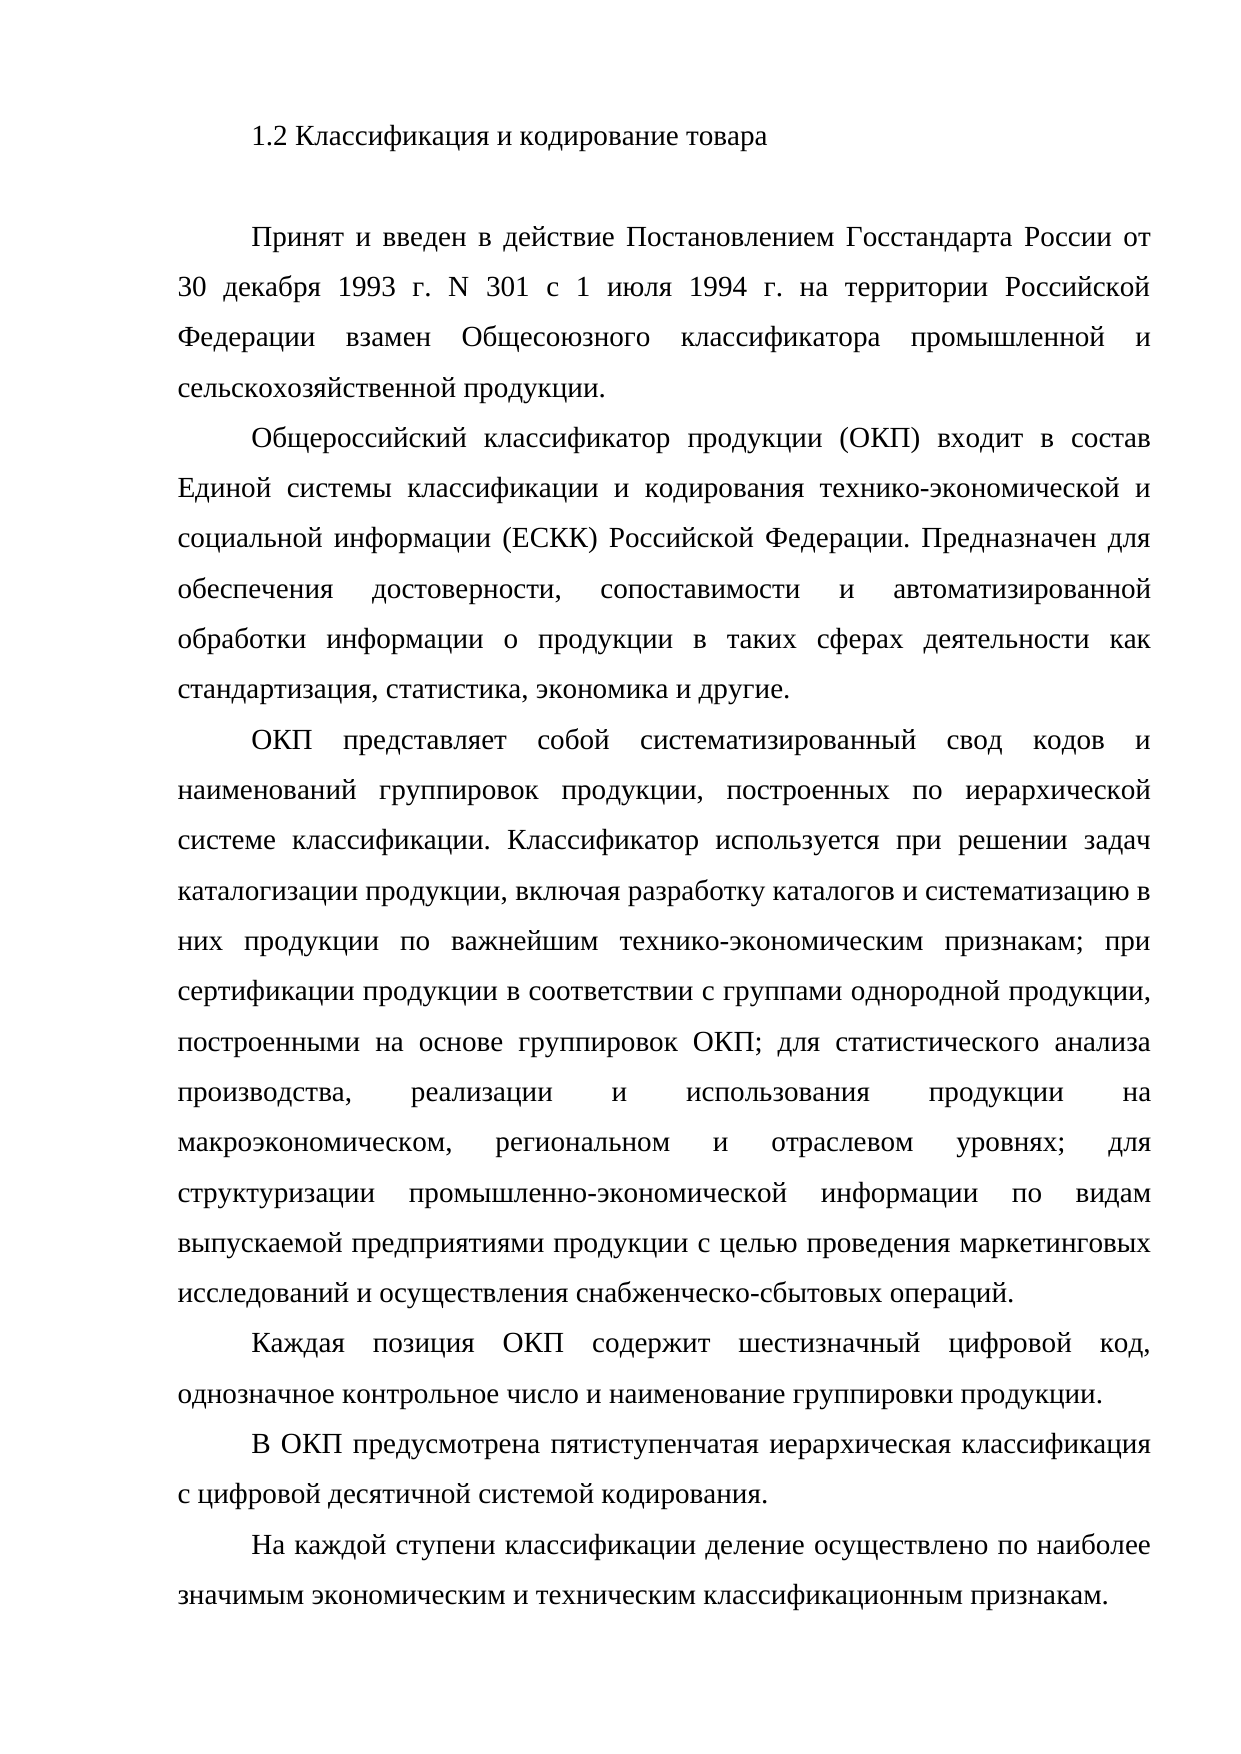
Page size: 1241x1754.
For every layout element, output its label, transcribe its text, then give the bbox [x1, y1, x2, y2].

text Принят и введен в действие Постановлением Госстандарта России от 30 декабря . N 301 с 1 июля . на территории Российской Федерации взамен Общесоюзного классификатора промышленной и сельскохозяйственной продукции. [177, 219, 1152, 403]
text Общероссийский классификатор продукции (ОКП) входит в состав Единой системы классификации и кодирования технико-экономической и социальной информации (ЕСКК) Российской Федерации. Предназначен для обеспечения достоверности, сопоставимости и автоматизированной обработки информации о продукции в таких сферах деятельности как стандартизация, статистика, экономика и другие. [177, 420, 1152, 705]
text 1.2 Классификация и кодирование товара [177, 118, 1152, 152]
text Каждая позиция ОКП содержит шестизначный цифровой код, однозначное контрольное число и наименование группировки продукции. [177, 1326, 1152, 1409]
text В ОКП предусмотрена пятиступенчатая иерархическая классификация с цифровой десятичной системой кодирования. [177, 1426, 1152, 1510]
text ОКП представляет собой систематизированный свод кодов и наименований группировок продукции, построенных по иерархической системе классификации. Классификатор используется при решении задач каталогизации продукции, включая разработку каталогов и систематизацию в них продукции по важнейшим технико-экономическим признакам; при сертификации продукции в соответствии с группами однородной продукции, построенными на основе группировок ОКП; для статистического анализа производства, реализации и использования продукции на макроэкономическом, региональном и отраслевом уровнях; для структуризации промышленно-экономической информации по видам выпускаемой предприятиями продукции с целью проведения маркетинговых исследований и осуществления снабженческо-сбытовых операций. [177, 722, 1152, 1309]
text На каждой ступени классификации деление осуществлено по наиболее значимым экономическим и техническим классификационным признакам. [177, 1527, 1152, 1611]
